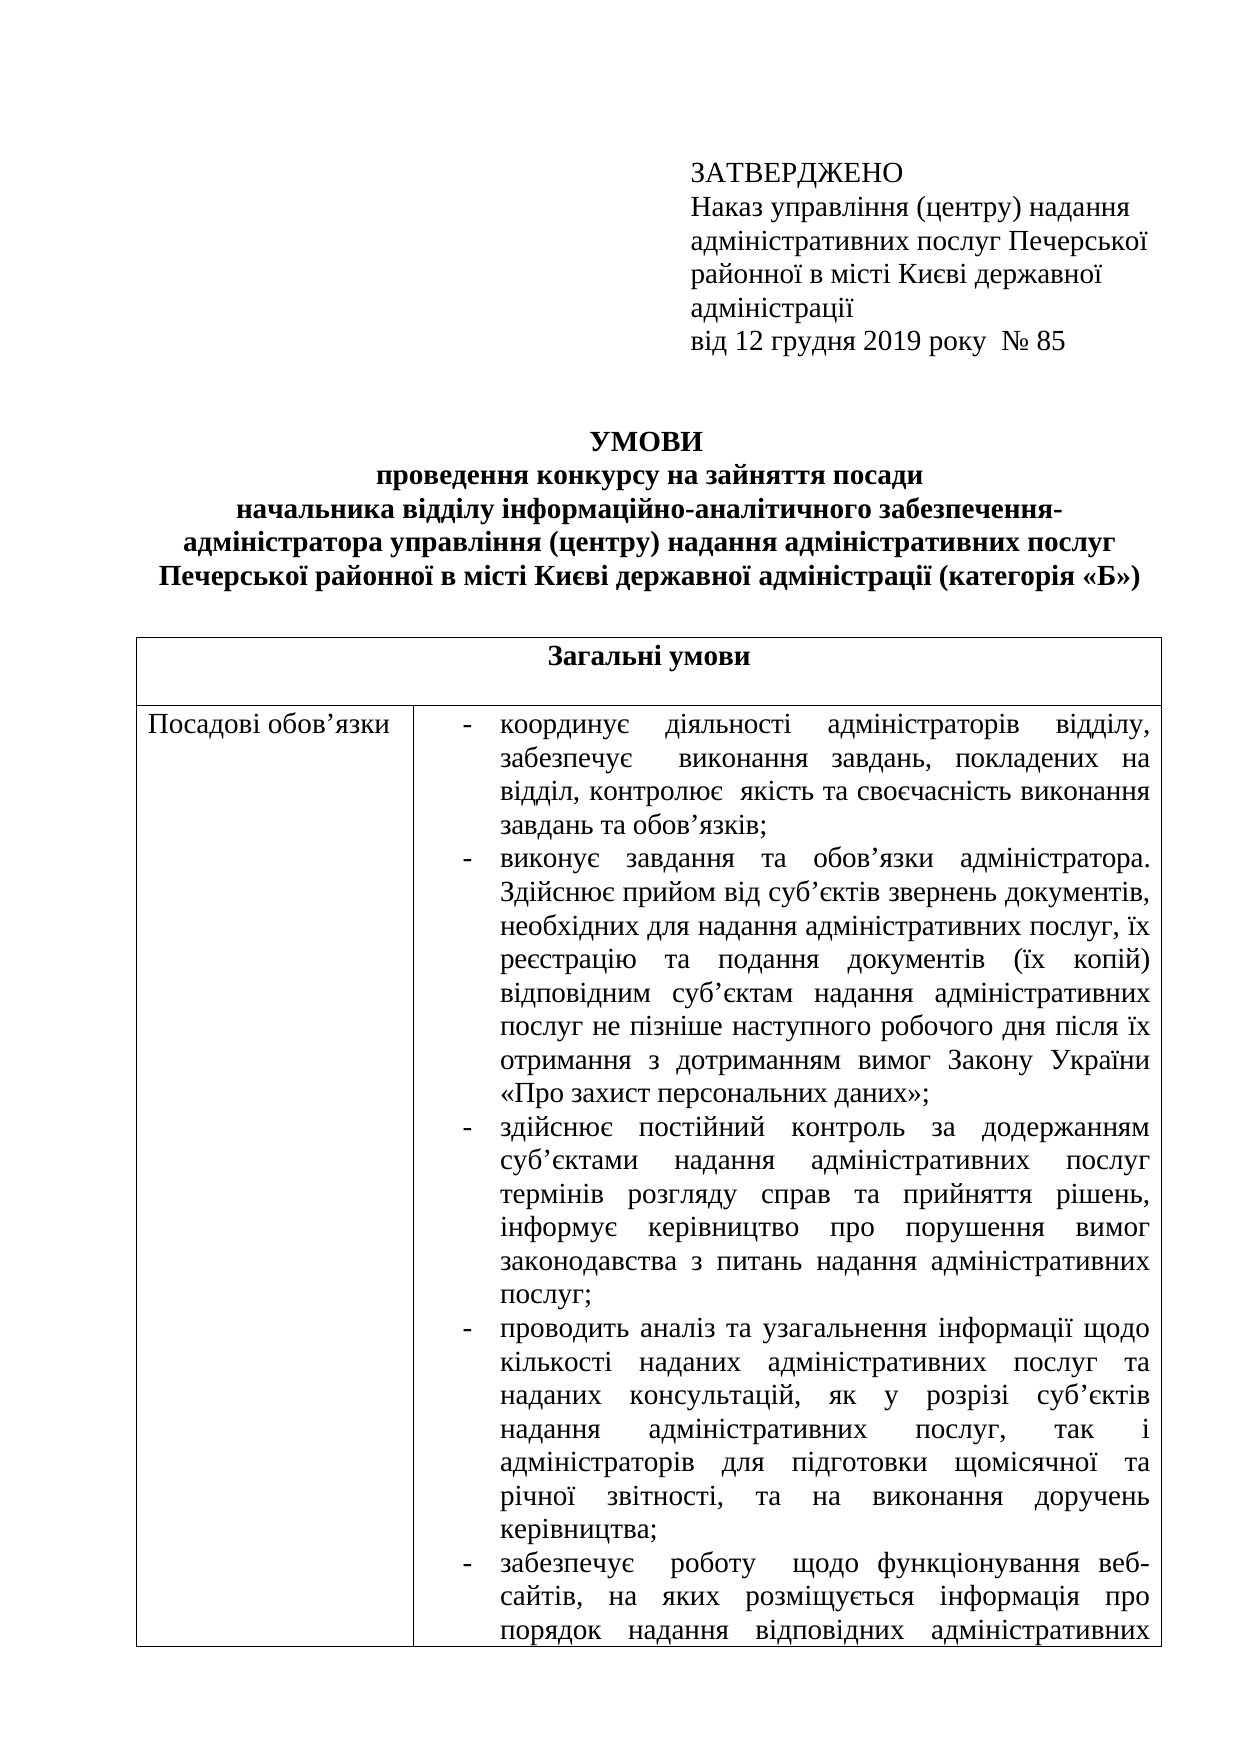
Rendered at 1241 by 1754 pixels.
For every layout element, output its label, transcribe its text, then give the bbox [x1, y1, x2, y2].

text начальника відділу інформаційно-аналітичного забезпечення-адміністратора управління (центру) надання адміністративних послуг Печерської районної в місті Києві державної адміністрації (категорія «Б») [148, 491, 1152, 592]
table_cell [414, 706, 1161, 1646]
table_cell Посадові обов’язки [137, 706, 413, 1646]
table_header ЗАТВЕРДЖЕНО Наказ управління (центру) надання адміністративних послуг Печерської районної в місті Києві державної адміністрації від 12 грудня 2019 року № 85 [679, 122, 1163, 357]
text УМОВИ проведення конкурсу на зайняття посади [148, 424, 1152, 491]
table_header Загальні умови [137, 638, 1161, 705]
